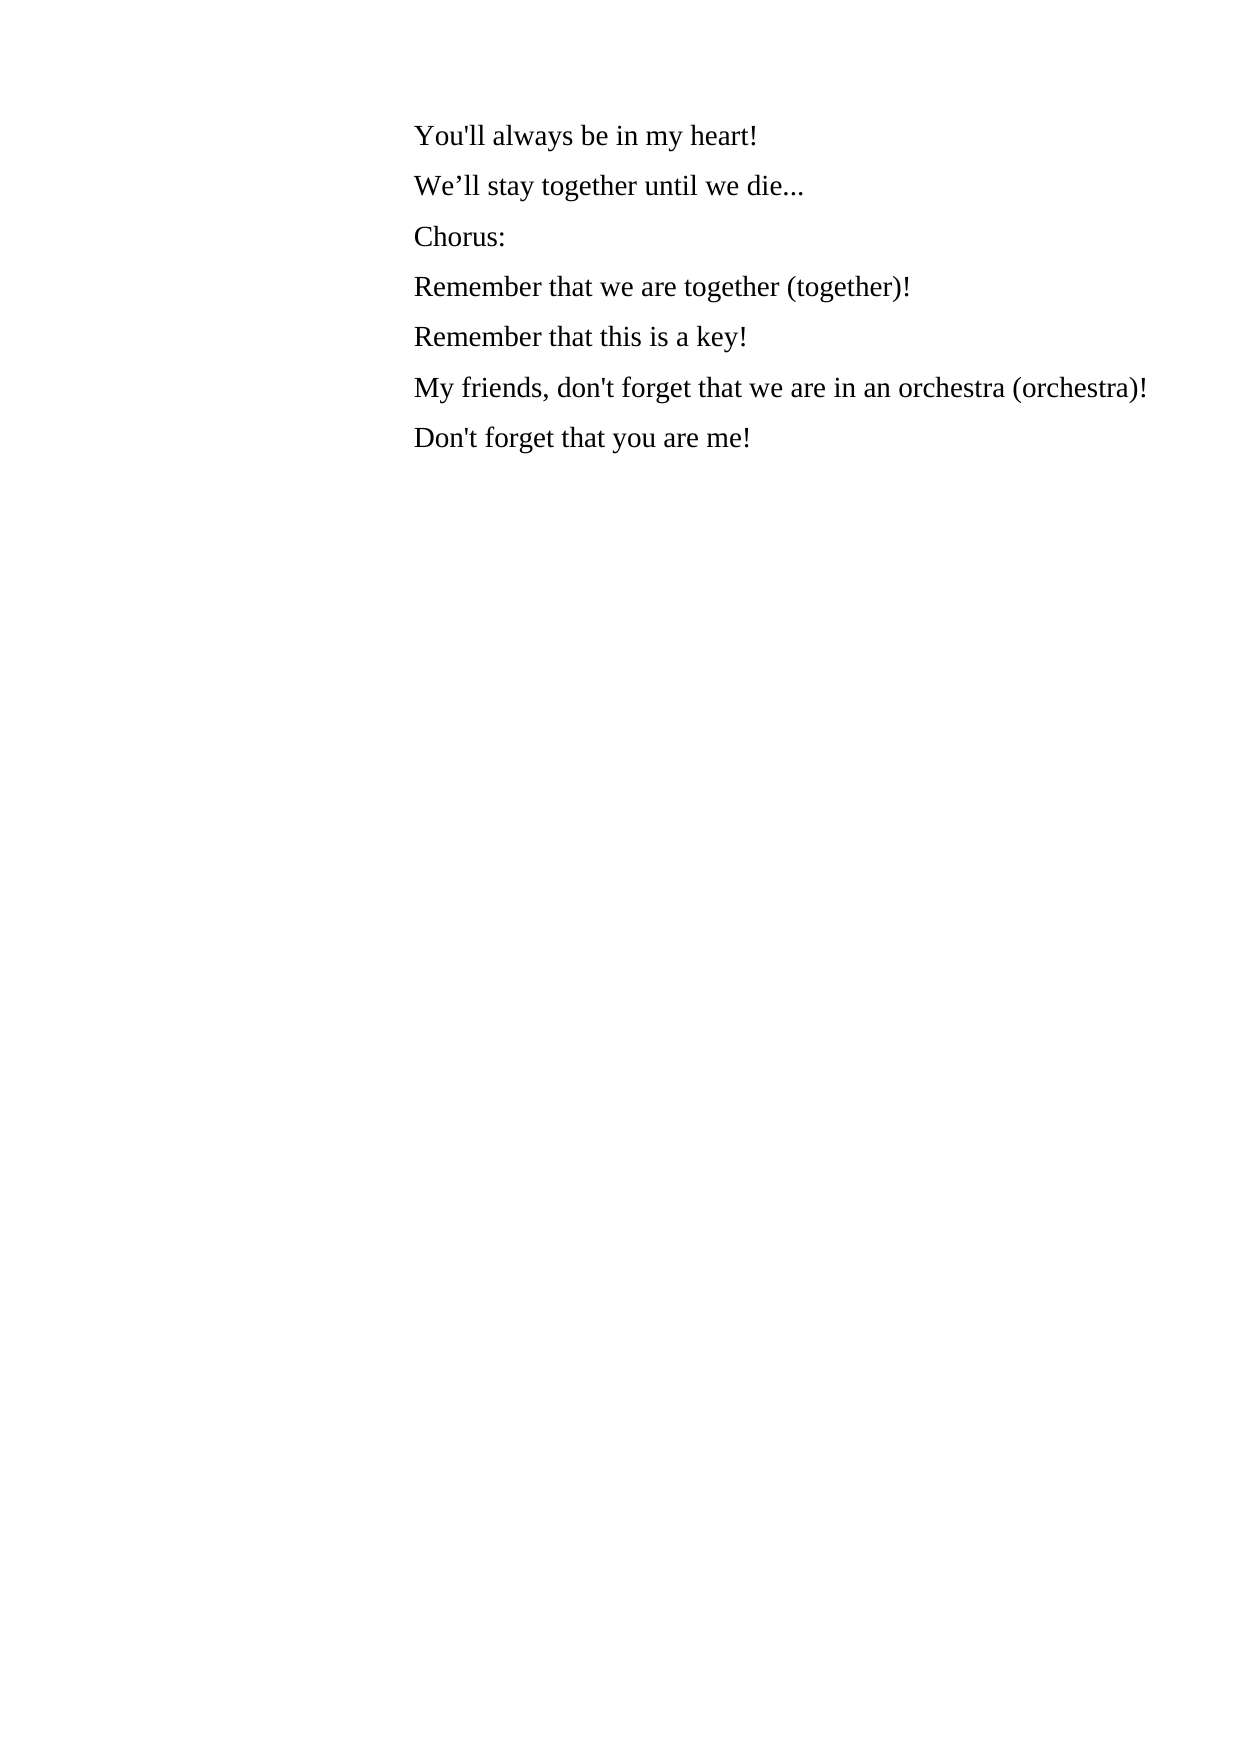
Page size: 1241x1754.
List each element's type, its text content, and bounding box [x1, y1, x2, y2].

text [413, 269, 1152, 453]
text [413, 118, 1152, 202]
text Chorus: [413, 219, 1152, 252]
